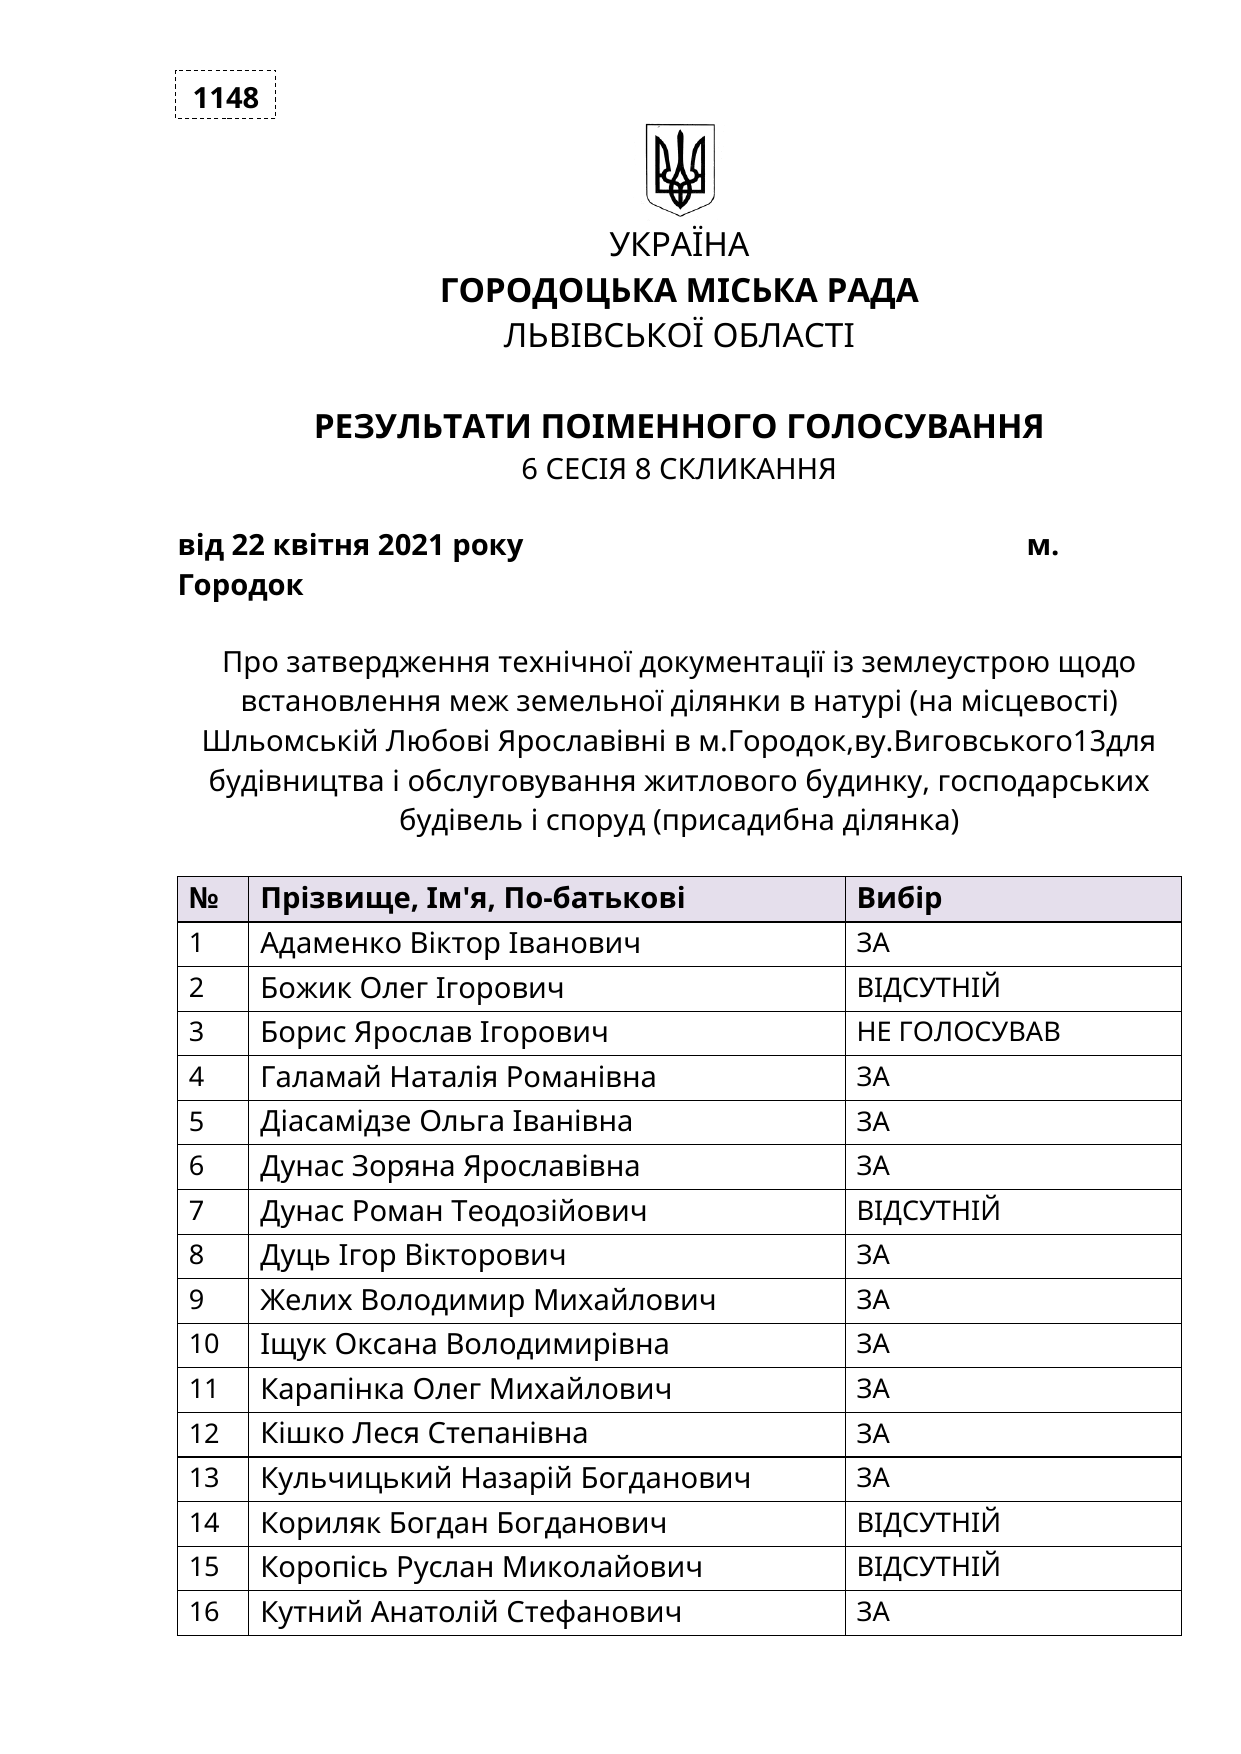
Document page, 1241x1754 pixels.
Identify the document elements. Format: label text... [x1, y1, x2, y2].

table_cell Божик Олег Ігорович [249, 967, 845, 1011]
text Про затвердження технічної документації із землеустрою щодо встановлення меж земельної ділянки в натурі (на місцевості) [177, 641, 1181, 720]
text УКРАЇНА [177, 221, 1181, 266]
table_cell ЗА [846, 1413, 1181, 1456]
table_cell ЗА [846, 1235, 1181, 1278]
table_cell Іщук Оксана Володимирівна [249, 1324, 845, 1367]
table_cell 8 [178, 1235, 248, 1278]
table_cell 2 [178, 967, 248, 1011]
table_header № [178, 877, 248, 921]
table_cell 9 [178, 1279, 248, 1323]
table_cell 6 [178, 1145, 248, 1189]
table_cell 3 [178, 1012, 248, 1055]
table_cell ЗА [846, 1458, 1181, 1501]
text ГОРОДОЦЬКА МІСЬКА РАДА [177, 266, 1181, 312]
table_header Прізвище, Ім'я, По-батькові [249, 877, 845, 921]
table_header Вибір [846, 877, 1181, 921]
table_cell 13 [178, 1458, 248, 1501]
table_cell НЕ ГОЛОСУВАВ [846, 1012, 1181, 1055]
table_cell 10 [178, 1324, 248, 1367]
table_cell Кориляк Богдан Богданович [249, 1502, 845, 1546]
table_cell Дунас Зоряна Ярославівна [249, 1145, 845, 1189]
table_cell Борис Ярослав Ігорович [249, 1012, 845, 1055]
table_cell Кішко Леся Степанівна [249, 1413, 845, 1456]
table_cell 16 [178, 1591, 248, 1635]
table_cell Кутний Анатолій Стефанович [249, 1591, 845, 1635]
table_cell ВІДСУТНІЙ [846, 1502, 1181, 1546]
table_cell Діасамідзе Ольга Іванівна [249, 1101, 845, 1144]
table_cell ЗА [846, 1368, 1181, 1412]
table_cell 4 [178, 1056, 248, 1100]
table_cell ВІДСУТНІЙ [846, 967, 1181, 1011]
table_cell 15 [178, 1547, 248, 1590]
table_cell ВІДСУТНІЙ [846, 1547, 1181, 1590]
table_cell ВІДСУТНІЙ [846, 1190, 1181, 1233]
table_cell 12 [178, 1413, 248, 1456]
table_cell Коропісь Руслан Миколайович [249, 1547, 845, 1590]
table_cell ЗА [846, 1056, 1181, 1100]
table_cell ЗА [846, 1279, 1181, 1323]
table_cell Галамай Наталія Романівна [249, 1056, 845, 1100]
table_cell ЗА [846, 1324, 1181, 1367]
table_cell Адаменко Віктор Іванович [249, 923, 845, 966]
table_cell 5 [178, 1101, 248, 1144]
picture [633, 118, 726, 221]
text Шльомській Любові Ярославівні в м.Городок,ву.Виговського13для будівництва і обслуговування житлового будинку, господарських будівель і споруд (присадибна ділянка) [177, 720, 1181, 839]
table_cell Кульчицький Назарій Богданович [249, 1458, 845, 1501]
table_cell 11 [178, 1368, 248, 1412]
text 6 СЕСІЯ 8 СКЛИКАННЯ [177, 448, 1181, 488]
table_cell ЗА [846, 923, 1181, 966]
table_cell Дунас Роман Теодозійович [249, 1190, 845, 1233]
table_cell 14 [178, 1502, 248, 1546]
table_cell Желих Володимир Михайлович [249, 1279, 845, 1323]
text від 22 квітня 2021 року м. Городок [177, 525, 1181, 604]
table_cell Дуць Ігор Вікторович [249, 1235, 845, 1278]
table_cell 1 [178, 923, 248, 966]
text РЕЗУЛЬТАТИ ПОІМЕННОГО ГОЛОСУВАННЯ [177, 403, 1181, 448]
table_cell ЗА [846, 1145, 1181, 1189]
table_cell ЗА [846, 1591, 1181, 1635]
table_cell ЗА [846, 1101, 1181, 1144]
table_cell Карапінка Олег Михайлович [249, 1368, 845, 1412]
text ЛЬВІВСЬКОЇ ОБЛАСТІ [177, 312, 1181, 357]
table_cell 7 [178, 1190, 248, 1233]
